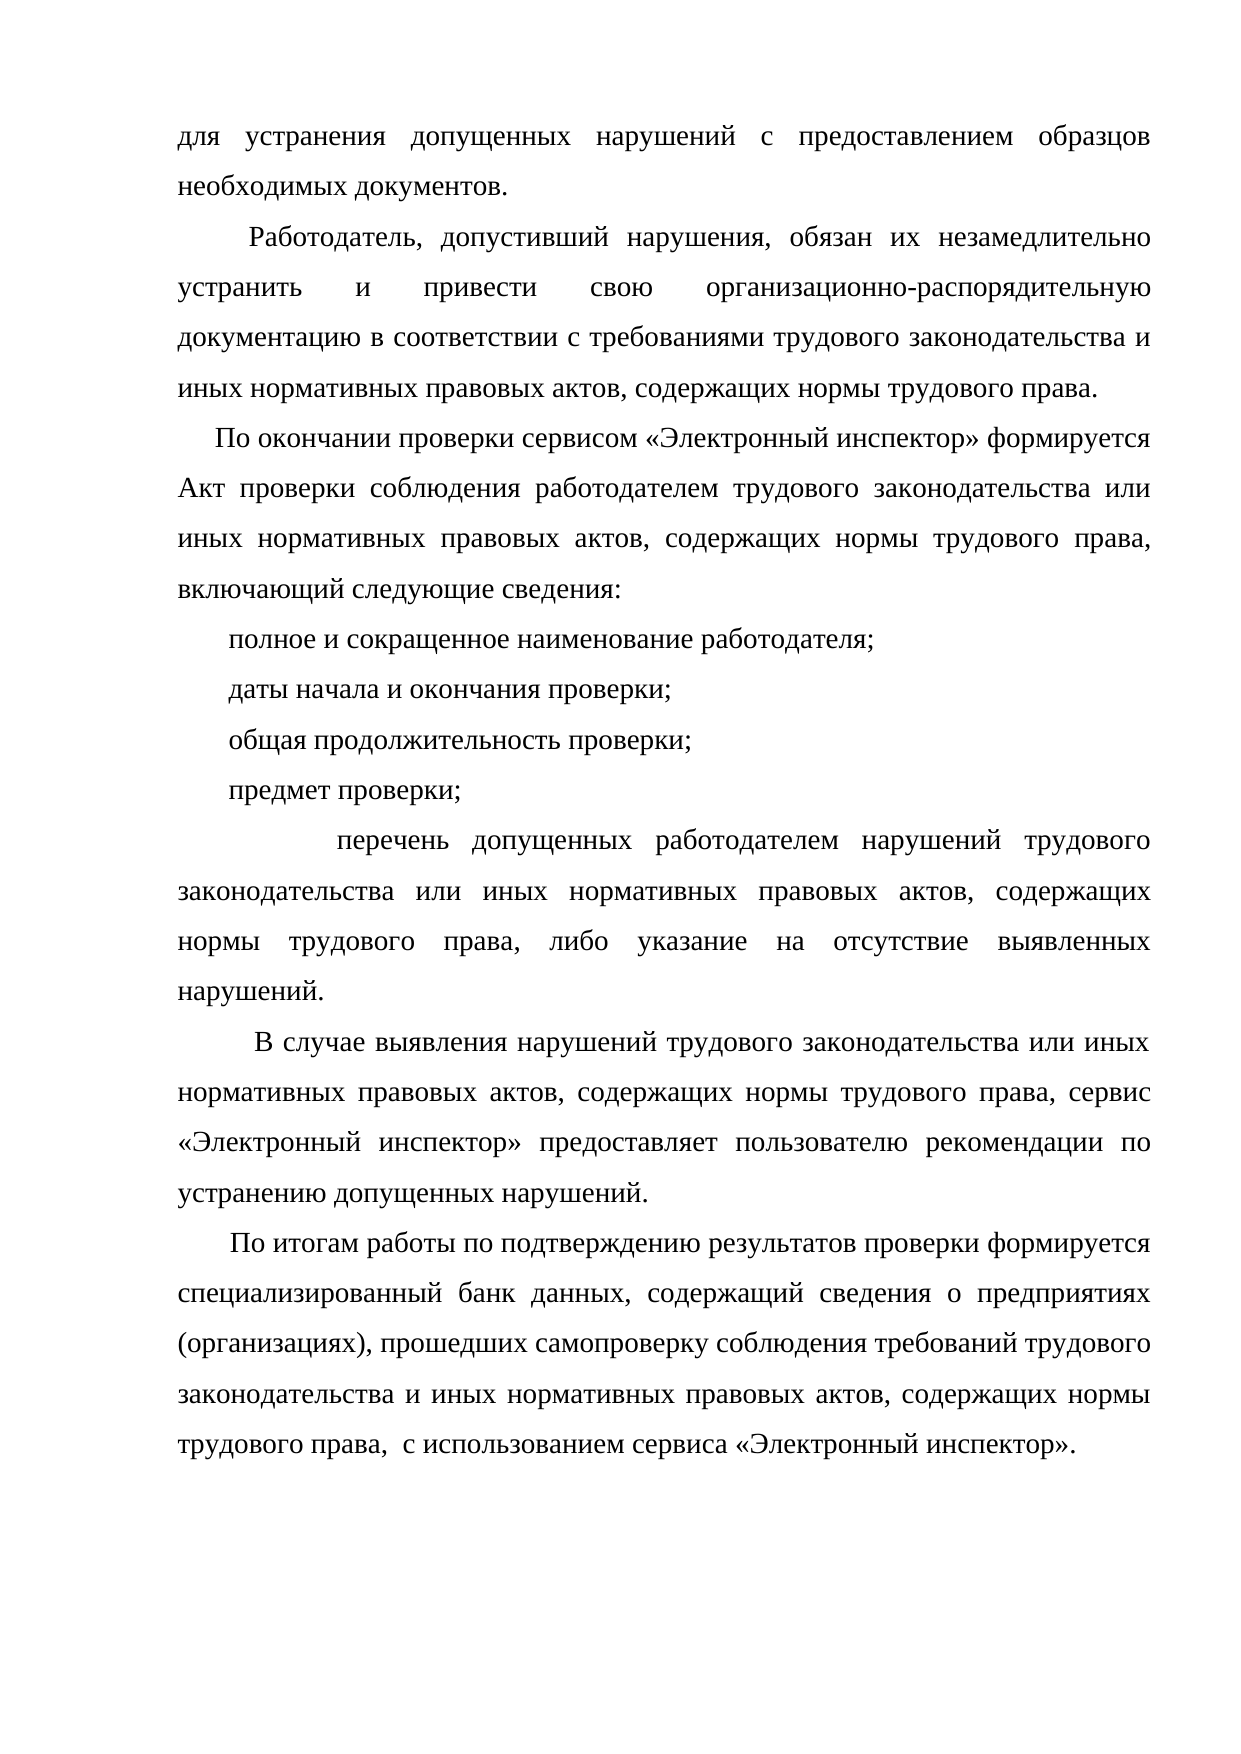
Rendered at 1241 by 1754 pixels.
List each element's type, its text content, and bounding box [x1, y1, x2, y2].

text общая продолжительность проверки; [177, 722, 1152, 755]
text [177, 118, 1152, 202]
text перечень допущенных работодателем нарушений трудового законодательства или иных нормативных правовых актов, содержащих нормы трудового права, либо указание на отсутствие выявленных нарушений. [177, 822, 1152, 1007]
text По окончании проверки сервисом «Электронный инспектор» формируется Акт проверки соблюдения работодателем трудового законодательства или иных нормативных правовых актов, содержащих нормы трудового права, включающий следующие сведения: [177, 420, 1152, 604]
text По итогам работы по подтверждению результатов проверки формируется специализированный банк данных, содержащий сведения о предприятиях (организациях), прошедших самопроверку соблюдения требований трудового законодательства и иных нормативных правовых актов, содержащих нормы трудового права, с использованием сервиса «Электронный инспектор». [177, 1225, 1152, 1460]
text В случае выявления нарушений трудового законодательства или иных нормативных правовых актов, содержащих нормы трудового права, сервис «Электронный инспектор» предоставляет пользователю рекомендации по устранению допущенных нарушений. [177, 1024, 1152, 1208]
text полное и сокращенное наименование работодателя; [177, 621, 1152, 655]
text даты начала и окончания проверки; [177, 672, 1152, 705]
text предмет проверки; [177, 772, 1152, 806]
text Работодатель, допустивший нарушения, обязан их незамедлительно устранить и привести свою организационно-распорядительную документацию в соответствии с требованиями трудового законодательства и иных нормативных правовых актов, содержащих нормы трудового права. [177, 219, 1152, 403]
